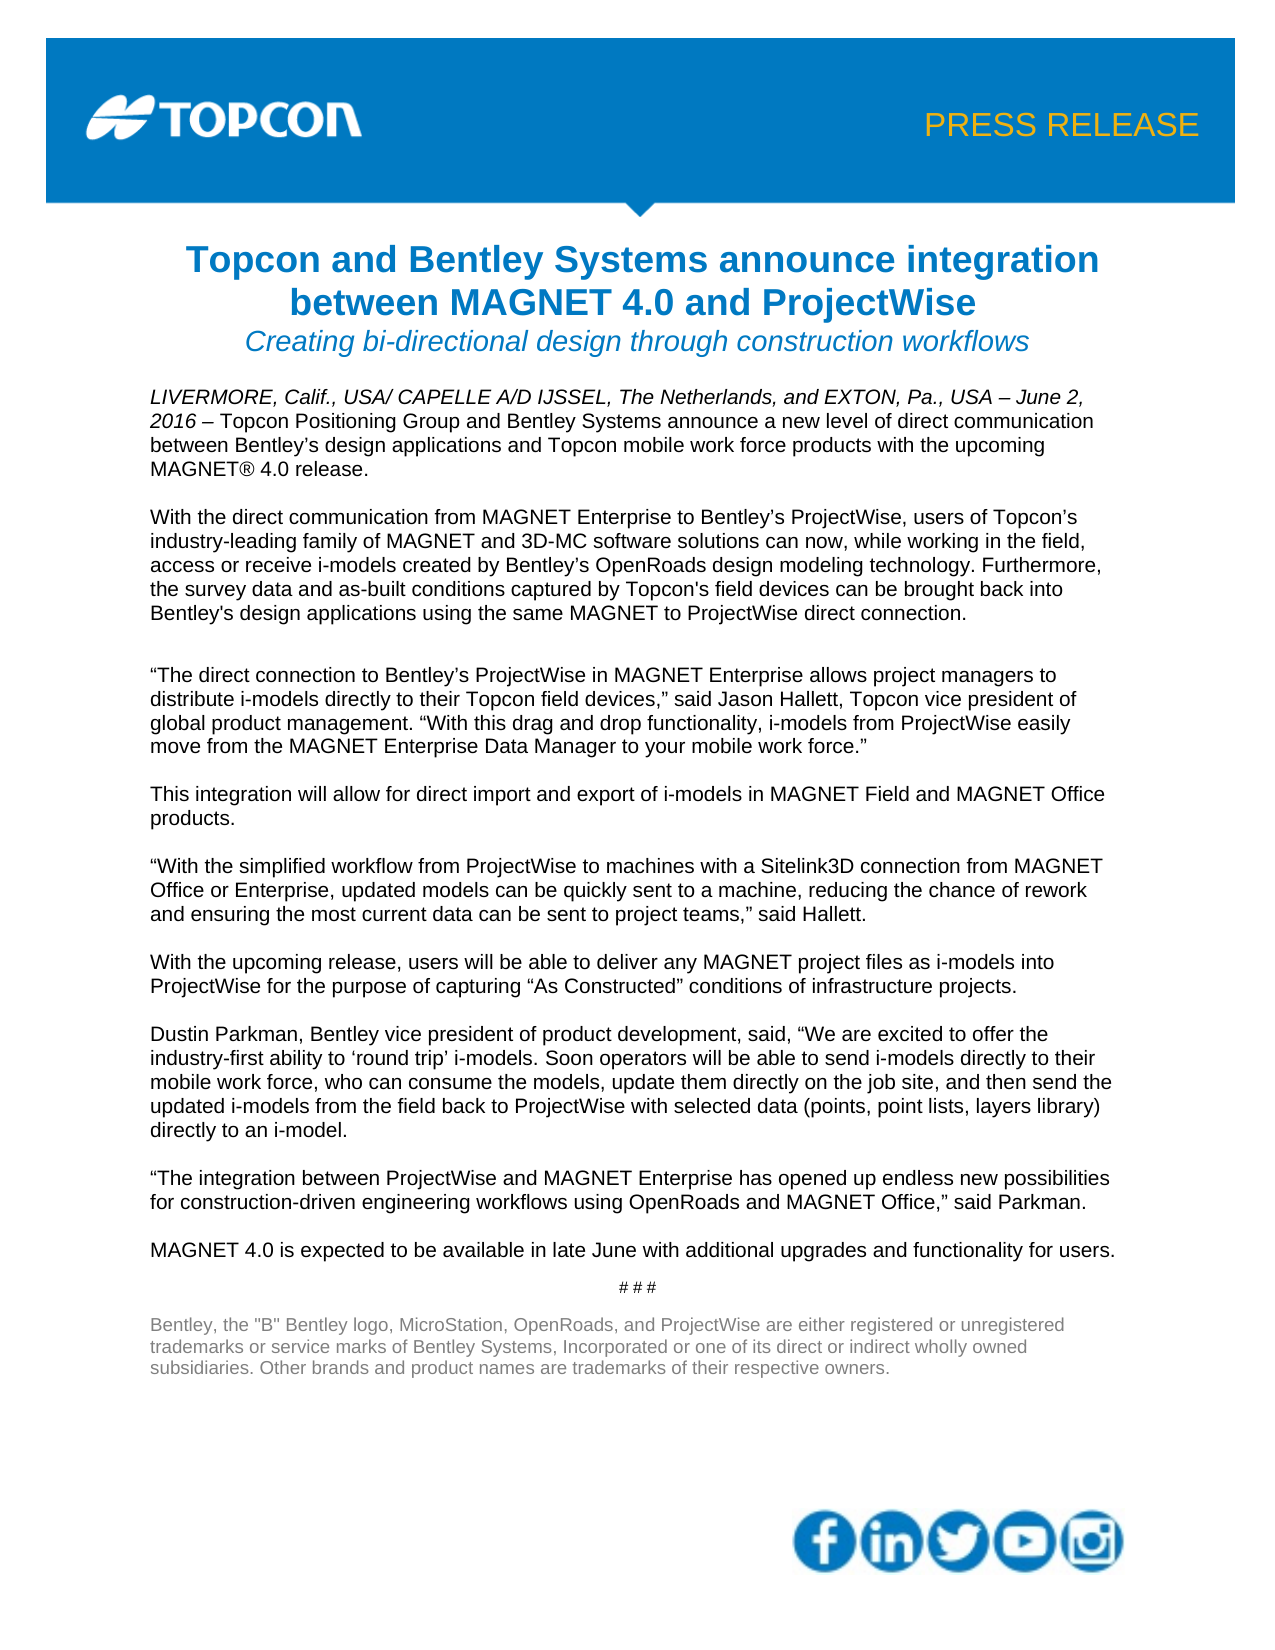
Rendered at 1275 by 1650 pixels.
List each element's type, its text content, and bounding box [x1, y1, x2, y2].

picture [791, 1508, 1125, 1575]
text MAGNET 4.0 is expected to be available in late June with additional upgrades and functionality for users. [150, 1237, 1125, 1261]
text “With the simplified workflow from ProjectWise to machines with a Sitelink3D connection from MAGNET Office or Enterprise, updated models can be quickly sent to a machine, reducing the chance of rework and ensuring the most current data can be sent to project teams,” said Hallett. [150, 854, 1125, 926]
subtitle Topcon and Bentley Systems announce integration between MAGNET 4.0 and ProjectWise Creating bi-directional design through construction workflows [150, 237, 1125, 357]
text “The direct connection to Bentley’s ProjectWise in MAGNET Enterprise allows project managers to distribute i-models directly to their Topcon field devices,” said Jason Hallett, Topcon vice president of global product management. “With this drag and drop functionality, i-models from ProjectWise easily move from the MAGNET Enterprise Data Manager to your mobile work force.” [150, 662, 1125, 758]
text With the upcoming release, users will be able to deliver any MAGNET project files as i-models into ProjectWise for the purpose of capturing “As Constructed” conditions of infrastructure projects. [150, 950, 1125, 998]
picture [46, 38, 1235, 217]
text “The integration between ProjectWise and MAGNET Enterprise has opened up endless new possibilities for construction-driven engineering workflows using OpenRoads and MAGNET Office,” said Parkman. [150, 1166, 1125, 1213]
text With the direct communication from MAGNET Enterprise to Bentley’s ProjectWise, users of Topcon’s industry-leading family of MAGNET and 3D-MC software solutions can now, while working in the field, access or receive i-models created by Bentley’s OpenRoads design modeling technology. Furthermore, the survey data and as-built conditions captured by Topcon's field devices can be brought back into Bentley's design applications using the same MAGNET to ProjectWise direct connection. [150, 504, 1125, 624]
text # # # [150, 1278, 1125, 1297]
text Bentley, the "B" Bentley logo, MicroStation, OpenRoads, and ProjectWise are either registered or unregistered trademarks or service marks of Bentley Systems, Incorporated or one of its direct or indirect wholly owned subsidiaries. Other brands and product names are trademarks of their respective owners. [150, 1314, 1125, 1379]
text This integration will allow for direct import and export of i-models in MAGNET Field and MAGNET Office products. [150, 782, 1125, 830]
text LIVERMORE, Calif., USA/ CAPELLE A/D IJSSEL, The Netherlands, and EXTON, Pa., USA – June 2, 2016 – Topcon Positioning Group and Bentley Systems announce a new level of direct communication between Bentley’s design applications and Topcon mobile work force products with the upcoming MAGNET® 4.0 release. [150, 385, 1125, 481]
text Dustin Parkman, Bentley vice president of product development, said, “We are excited to offer the industry-first ability to ‘round trip’ i-models. Soon operators will be able to send i-models directly to their mobile work force, who can consume the models, update them directly on the job site, and then send the updated i-models from the field back to ProjectWise with selected data (points, point lists, layers library) directly to an i-model. [150, 1022, 1125, 1142]
